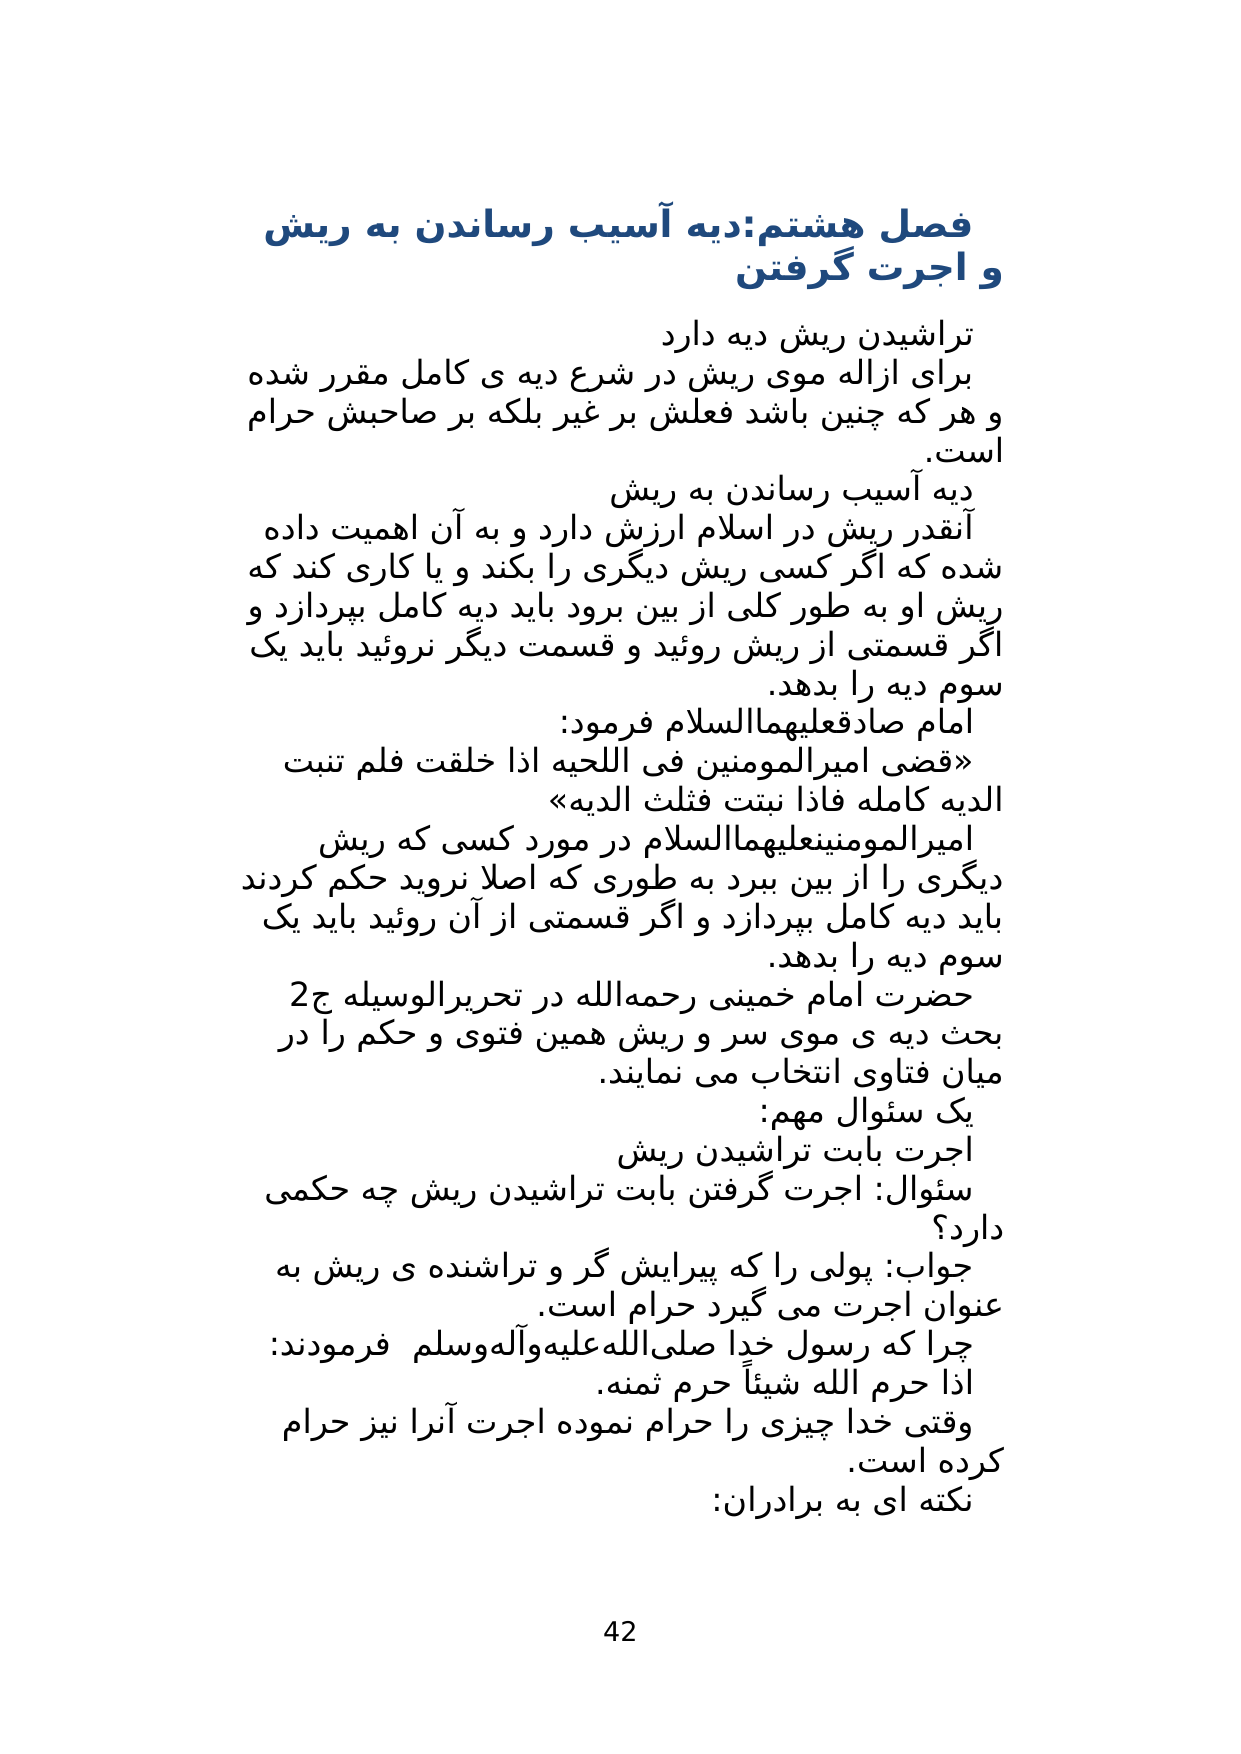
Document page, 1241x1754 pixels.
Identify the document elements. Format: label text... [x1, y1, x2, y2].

text آنقدر ریش در اسلام ارزش دارد و به آن اهمیت داده شده که اگر کسی ریش دیگری را بکند و یا کاری کند که ریش او به طور کلی از بین برود باید دیه کامل بپردازد و اگر قسمتی از ریش روئید و قسمت دیگر نروئید باید یک سوم دیه را بدهد. [236, 509, 1004, 703]
subtitle فصل هشتم:دیه آسیب رساندن به ریش و اجرت گرفتن [236, 202, 1004, 289]
text یک سئوال مهم: [236, 1092, 1004, 1130]
text امام صادقعليهما‌السلام فرمود: [236, 703, 1004, 742]
text اجرت بابت تراشیدن ریش [236, 1130, 1004, 1169]
text وقتی خدا چیزی را حرام نموده اجرت آنرا نیز حرام کرده است. [236, 1402, 1004, 1480]
text اذا حرم الله شیئاً حرم ثمنه. [236, 1363, 1004, 1402]
text چرا که رسول خدا صلى‌الله‌عليه‌وآله‌وسلم فرمودند: [236, 1325, 1004, 1363]
text حضرت امام خمینی رحمه‌الله در تحریرالوسیله ج2 بحث دیه ی موی سر و ریش همین فتوی و حکم را در میان فتاوی انتخاب می نمایند. [236, 975, 1004, 1092]
text جواب: پولی را که پیرایش گر و تراشنده ی ریش به عنوان اجرت می گیرد حرام است. [236, 1247, 1004, 1325]
text دیه آسیب رساندن به ریش [236, 470, 1004, 509]
text برای ازاله موی ریش در شرع دیه ی کامل مقرر شده و هر که چنین باشد فعلش بر غیر بلکه بر صاحبش حرام است. [236, 353, 1004, 470]
text «قضی امیرالمومنین فی اللحیه اذا خلقت فلم تنبت الدیه کامله فاذا نبتت فثلث الدیه» [236, 742, 1004, 819]
text تراشیدن ریش دیه دارد [236, 314, 1004, 353]
text نکته ای به برادران: [236, 1480, 1004, 1519]
text امیرالمومنینعليهما‌السلام در مورد کسی که ریش دیگری را از بین ببرد به طوری که اصلا نروید حکم کردند باید دیه کامل بپردازد و اگر قسمتی از آن روئید باید یک سوم دیه را بدهد. [236, 819, 1004, 975]
text سئوال: اجرت گرفتن بابت تراشیدن ریش چه حکمی دارد؟ [236, 1169, 1004, 1247]
